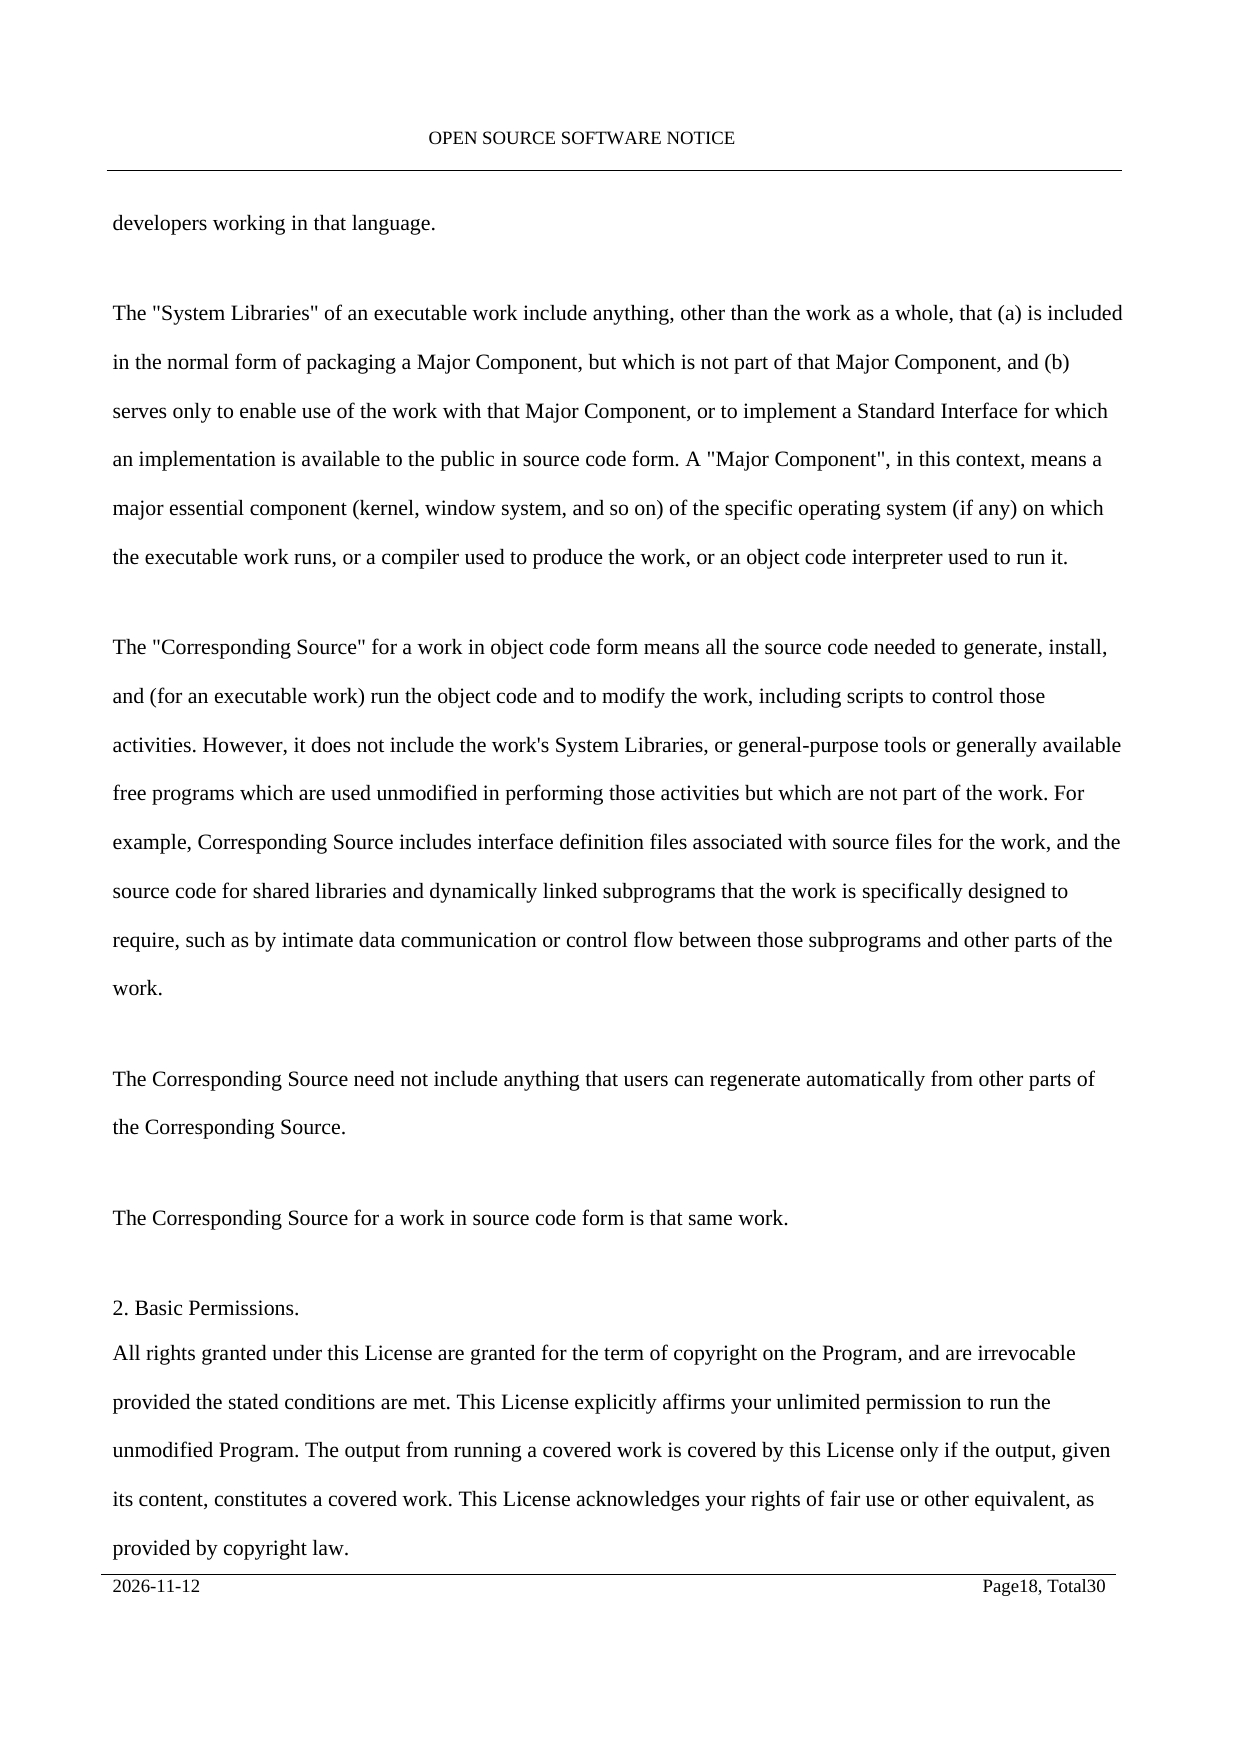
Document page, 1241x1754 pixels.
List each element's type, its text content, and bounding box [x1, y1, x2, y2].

text The Corresponding Source need not include anything that users can regenerate automatically from other parts of the Corresponding Source. [112, 1062, 1128, 1143]
text 2. Basic Permissions. [112, 1291, 1128, 1324]
text All rights granted under this License are granted for the term of copyright on the Program, and are irrevocable provided the stated conditions are met. This License explicitly affirms your unlimited permission to run the unmodified Program. The output from running a covered work is covered by this License only if the output, given its content, constitutes a covered work. This License acknowledges your rights of fair use or other equivalent, as provided by copyright law. [112, 1336, 1128, 1564]
text The Corresponding Source for a work in source code form is that same work. [112, 1201, 1128, 1233]
text The "System Libraries" of an executable work include anything, other than the work as a whole, that (a) is included in the normal form of packaging a Major Component, but which is not part of that Major Component, and (b) serves only to enable use of the work with that Major Component, or to implement a Standard Interface for which an implementation is available to the public in source code form. A "Major Component", in this context, means a major essential component (kernel, window system, and so on) of the specific operating system (if any) on which the executable work runs, or a compiler used to produce the work, or an object code interpreter used to run it. [112, 297, 1128, 573]
text The "Corresponding Source" for a work in object code form means all the source code needed to generate, install, and (for an executable work) run the object code and to modify the work, including scripts to control those activities. However, it does not include the work's System Libraries, or general-purpose tools or generally available free programs which are used unmodified in performing those activities but which are not part of the work. For example, Corresponding Source includes interface definition files associated with source files for the work, and the source code for shared libraries and dynamically linked subprograms that the work is specifically designed to require, such as by intimate data communication or control flow between those subprograms and other parts of the work. [112, 631, 1128, 1004]
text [112, 206, 1128, 239]
